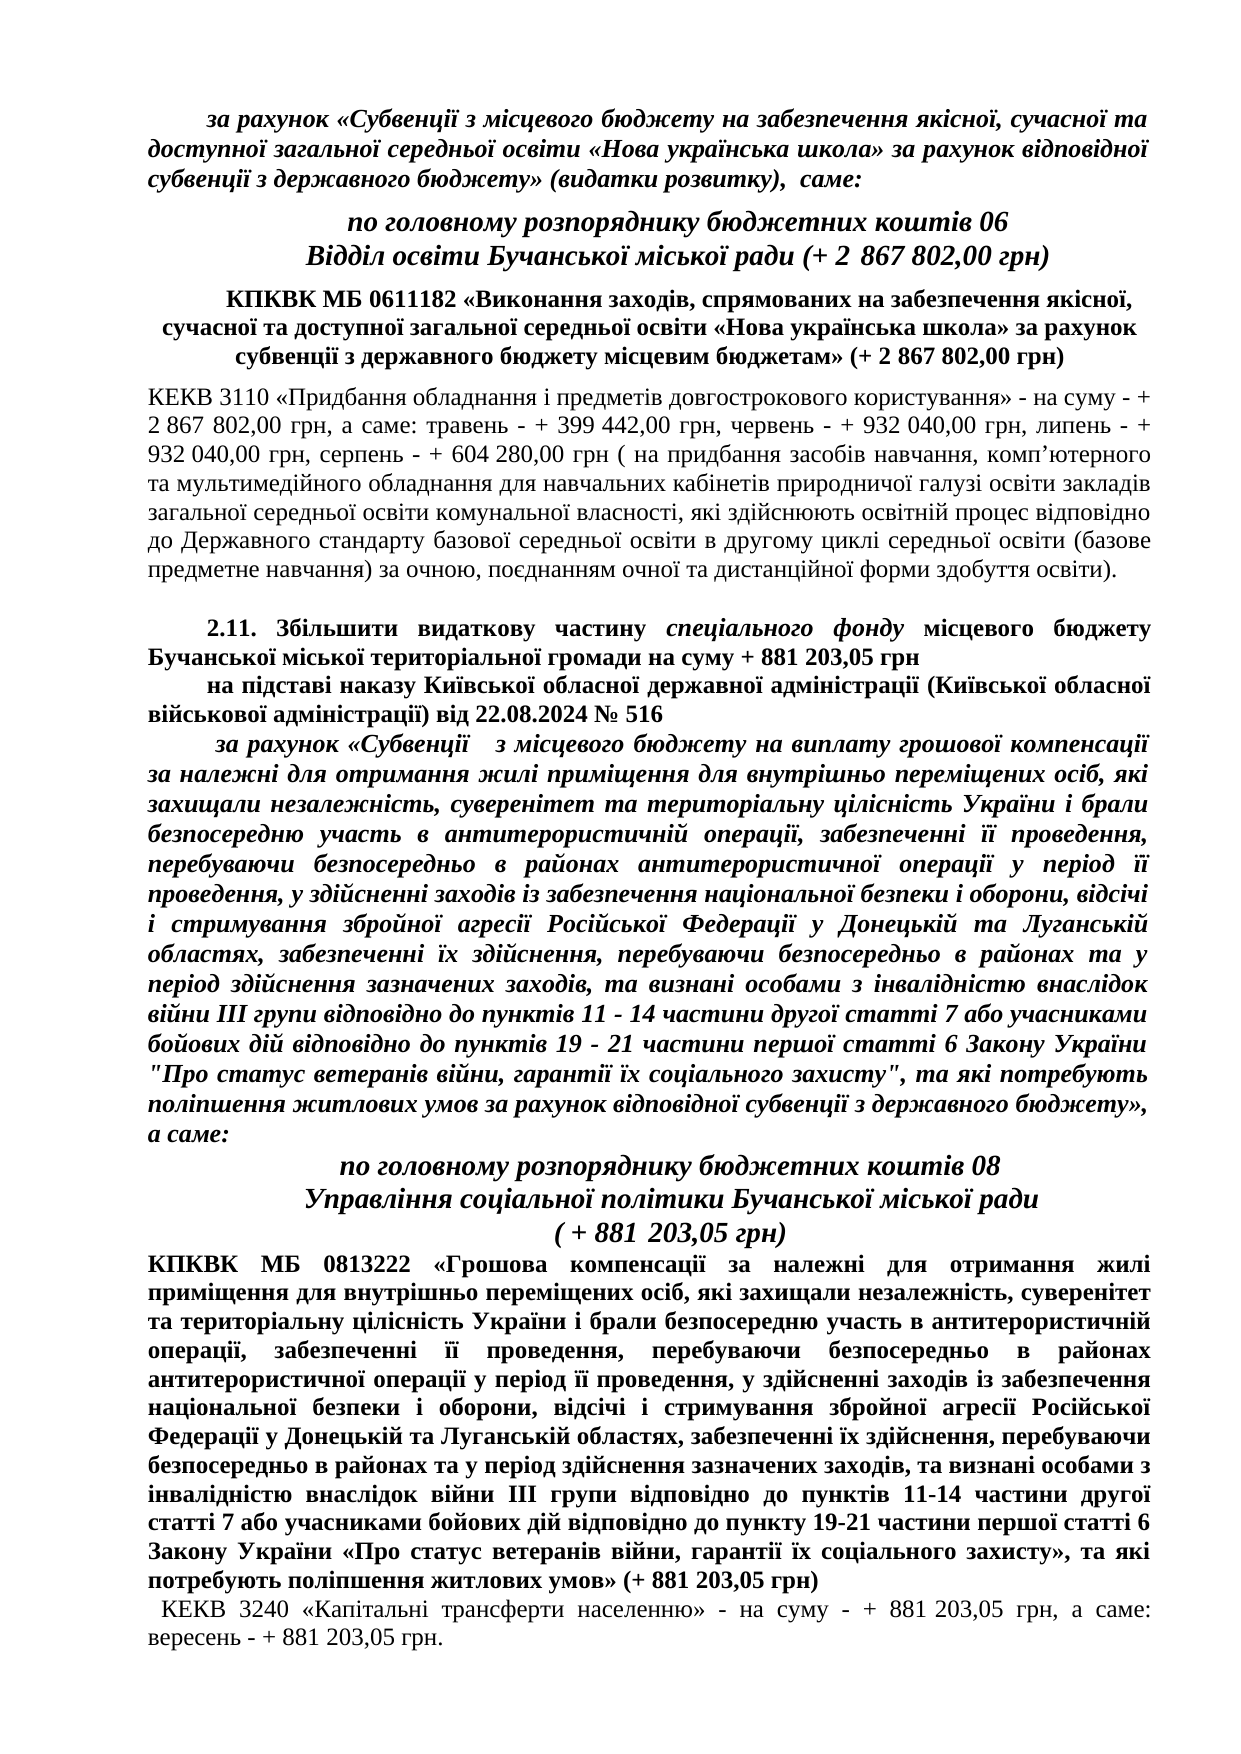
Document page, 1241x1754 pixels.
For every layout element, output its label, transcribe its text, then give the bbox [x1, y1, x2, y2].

text по головному розпоряднику бюджетних коштів 06 [148, 204, 1152, 238]
list 2.11. Збільшити видаткову частину спеціального фонду місцевого бюджету Бучанської міської територіальної громади на суму + 881 203,05 грн [148, 612, 1152, 671]
text КПКВК МБ 0813222 «Грошова компенсації за належні для отримання жилі приміщення для внутрішньо переміщених осіб, які захищали незалежність, суверенітет та територіальну цілісність України і брали безпосередню участь в антитерористичній операції, забезпеченні її проведення, перебуваючи безпосередньо в районах антитерористичної операції у період її проведення, у здійсненні заходів із забезпечення національної безпеки і оборони, відсічі і стримування збройної агресії Російської Федерації у Донецькій та Луганській областях, забезпеченні їх здійснення, перебуваючи безпосередньо в районах та у період здійснення зазначених заходів, та визнані особами з інвалідністю внаслідок війни III групи відповідно до пунктів 11-14 частини другої статті 7 або учасниками бойових дій відповідно до пункту 19-21 частини першої статті 6 Закону України «Про статус ветеранів війни, гарантії їх соціального захисту», та які потребують поліпшення житлових умов» (+ 881 203,05 грн) [148, 1249, 1152, 1594]
list на підставі наказу Київської обласної державної адміністрації (Київської обласної військової адміністрації) від 22.08.2024 № 516 [148, 671, 1152, 728]
list по головному розпоряднику бюджетних коштів 08 [191, 1148, 1152, 1182]
text Відділ освіти Бучанської міської ради (+ 2 867 802,00 грн) [148, 238, 1152, 272]
list Управління соціальної політики Бучанської міської ради [191, 1182, 1152, 1215]
list ( + 881 203,05 грн) [191, 1215, 1152, 1249]
list за рахунок «Субвенції з місцевого бюджету на виплату грошової компенсації за належні для отримання жилі приміщення для внутрішньо переміщених осіб, які захищали незалежність, суверенітет та територіальну цілісність України і брали безпосередню участь в антитерористичній операції, забезпеченні її проведення, перебуваючи безпосередньо в районах антитерористичної операції у період її проведення, у здійсненні заходів із забезпечення національної безпеки і оборони, відсічі і стримування збройної агресії Російської Федерації у Донецькій та Луганській областях, забезпеченні їх здійснення, перебуваючи безпосередньо в районах та у період здійснення зазначених заходів, та визнані особами з інвалідністю внаслідок війни III групи відповідно до пунктів 11 - 14 частини другої статті 7 або учасниками бойових дій відповідно до пунктів 19 - 21 частини першої статті 6 Закону України "Про статус ветеранів війни, гарантії їх соціального захисту", та які потребують поліпшення житлових умов за рахунок відповідної субвенції з державного бюджету», а саме: [148, 728, 1152, 1148]
text КПКВК МБ 0611182 «Виконання заходів, спрямованих на забезпечення якісної, сучасної та доступної загальної середньої освіти «Нова українська школа» за рахунок субвенції з державного бюджету місцевим бюджетам» (+ 2 867 802,00 грн) [148, 284, 1152, 370]
text КЕКВ 3110 «Придбання обладнання і предметів довгострокового користування» - на суму - + 2 867 802,00 грн, а саме: травень - + 399 442,00 грн, червень - + 932 040,00 грн, липень - + 932 040,00 грн, серпень - + 604 280,00 грн ( на придбання засобів навчання, комп’ютерного та мультимедійного обладнання для навчальних кабінетів природничої галузі освіти закладів загальної середньої освіти комунальної власності, які здійснюють освітній процес відповідно до Державного стандарту базової середньої освіти в другому циклі середньої освіти (базове предметне навчання) за очною, поєднанням очної та дистанційної форми здобуття освіти). [148, 382, 1152, 583]
text КЕКВ 3240 «Капітальні трансферти населенню» - на суму - + 881 203,05 грн, а саме: вересень - + 881 203,05 грн. [148, 1594, 1152, 1651]
text за рахунок «Субвенції з місцевого бюджету на забезпечення якісної, сучасної та доступної загальної середньої освіти «Нова українська школа» за рахунок відповідної субвенції з державного бюджету» (видатки розвитку), саме: [148, 103, 1152, 193]
